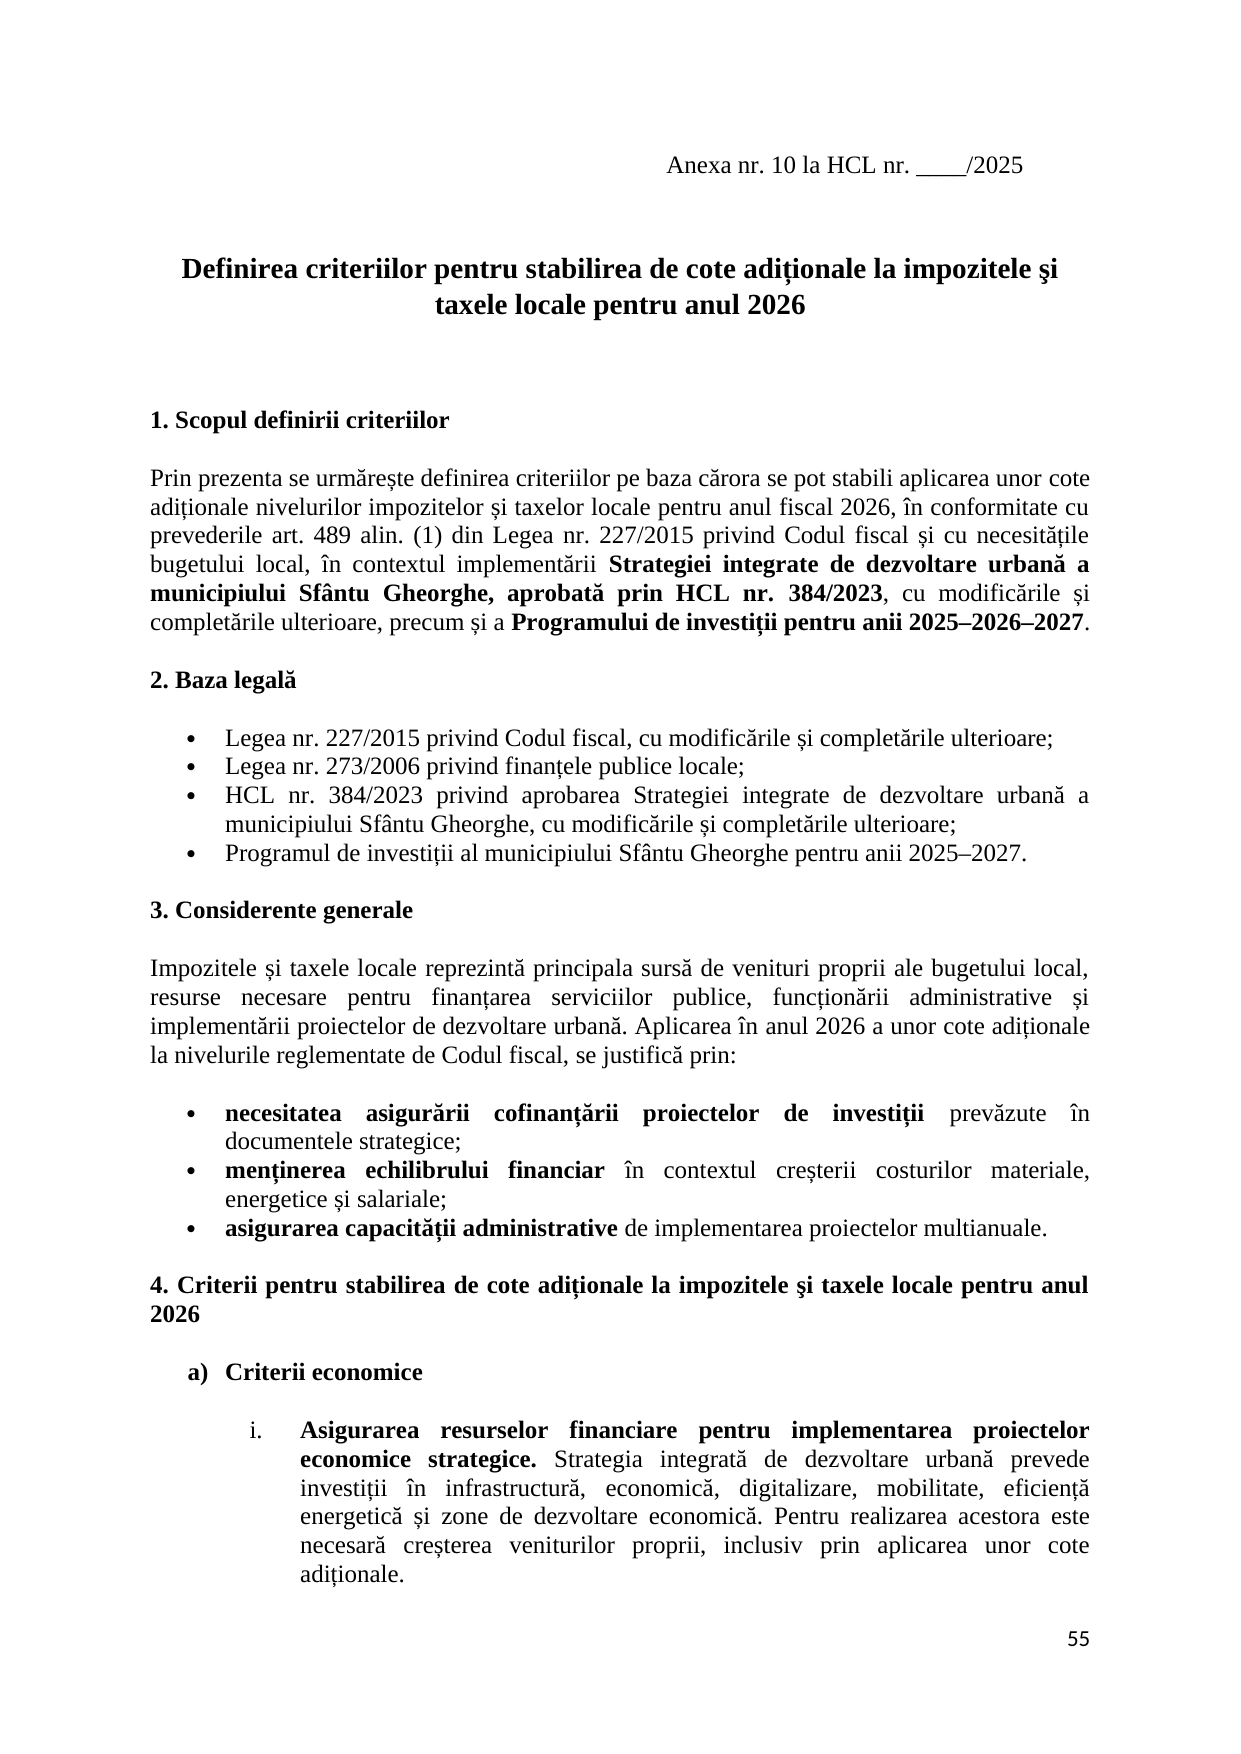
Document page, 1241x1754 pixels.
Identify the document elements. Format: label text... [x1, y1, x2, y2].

list asigurarea capacității administrative de implementarea proiectelor multianuale. [187, 1213, 1090, 1241]
list necesitatea asigurării cofinanțării proiectelor de investiții prevăzute în documentele strategice; [187, 1098, 1090, 1155]
text Anexa nr. 10 la HCL nr. ____/2025 [150, 150, 1090, 179]
list HCL nr. 384/2023 privind aprobarea Strategiei integrate de dezvoltare urbană a municipiului Sfântu Gheorghe, cu modificările și completările ulterioare; [187, 780, 1090, 838]
list Criterii economice [187, 1357, 1090, 1386]
list menținerea echilibrului financiar în contextul creșterii costurilor materiale, energetice și salariale; [187, 1155, 1090, 1213]
text 3. Considerente generale [150, 896, 1090, 924]
list Programul de investiții al municipiului Sfântu Gheorghe pentru anii 2025–2027. [187, 838, 1090, 866]
text 1. Scopul definirii criteriilor [150, 405, 1090, 434]
text Prin prezenta se urmărește definirea criteriilor pe baza cărora se pot stabili aplicarea unor cote adiționale nivelurilor impozitelor și taxelor locale pentru anul fiscal 2026, în conformitate cu prevederile art. 489 alin. (1) din Legea nr. 227/2015 privind Codul fiscal și cu necesitățile bugetului local, în contextul implementării Strategiei integrate de dezvoltare urbană a municipiului Sfântu Gheorghe, aprobată prin HCL nr. 384/2023, cu modificările și completările ulterioare, precum și a Programului de investiții pentru anii 2025–2026–2027. [150, 463, 1090, 636]
list Asigurarea resurselor financiare pentru implementarea proiectelor economice strategice. Strategia integrată de dezvoltare urbană prevede investiții în infrastructură, economică, digitalizare, mobilitate, eficiență energetică și zone de dezvoltare economică. Pentru realizarea acestora este necesară creșterea veniturilor proprii, inclusiv prin aplicarea unor cote adiționale. [262, 1415, 1090, 1588]
list Legea nr. 273/2006 privind finanțele publice locale; [187, 751, 1090, 780]
text 4. Criterii pentru stabilirea de cote adiționale la impozitele şi taxele locale pentru anul 2026 [150, 1271, 1090, 1328]
list Legea nr. 227/2015 privind Codul fiscal, cu modificările și completările ulterioare; [187, 723, 1090, 751]
text 2. Baza legală [150, 665, 1090, 693]
text Impozitele și taxele locale reprezintă principala sursă de venituri proprii ale bugetului local, resurse necesare pentru finanțarea serviciilor publice, funcționării administrative și implementării proiectelor de dezvoltare urbană. Aplicarea în anul 2026 a unor cote adiționale la nivelurile reglementate de Codul fiscal, se justifică prin: [150, 953, 1090, 1068]
text Definirea criteriilor pentru stabilirea de cote adiționale la impozitele şi taxele locale pentru anul 2026 [150, 251, 1090, 321]
